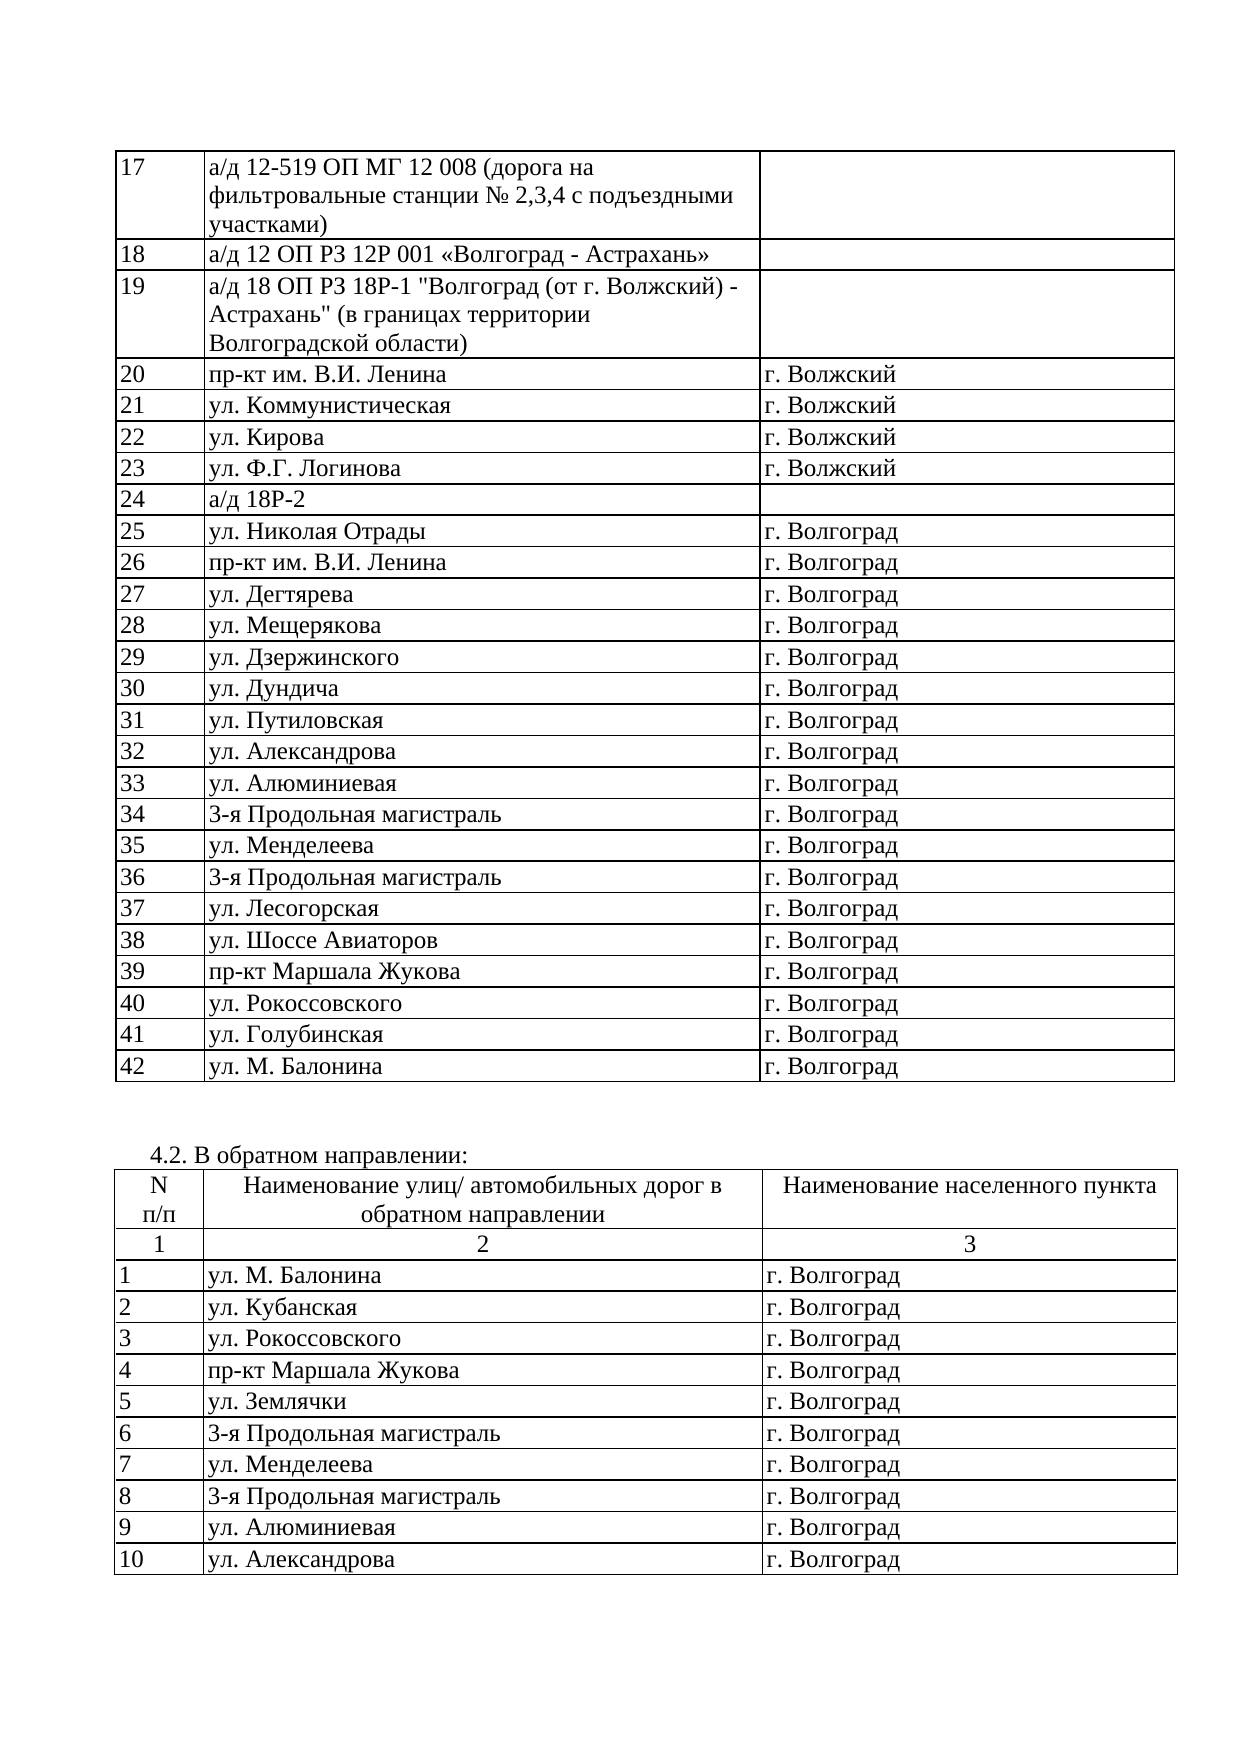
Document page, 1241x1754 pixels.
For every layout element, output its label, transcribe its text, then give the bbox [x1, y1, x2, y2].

table_cell г. Волгоград [761, 799, 1174, 829]
table_cell г. Волгоград [761, 736, 1174, 766]
table_cell 35 [117, 831, 204, 860]
table_cell ул. М. Балонина [204, 1261, 762, 1290]
table_cell 17 [117, 152, 204, 238]
table_cell г. Волгоград [763, 1353, 1177, 1385]
table_cell 39 [117, 956, 204, 986]
table_cell [761, 240, 1174, 269]
table_cell г. Волжский [761, 453, 1174, 483]
table_cell 25 [117, 516, 204, 546]
table_cell 1 [115, 1260, 203, 1290]
table_cell 41 [117, 1019, 204, 1049]
table_cell ул. Рокоссовского [205, 988, 759, 1018]
table_cell ул. Александрова [204, 1544, 762, 1573]
table_cell г. Волгоград [761, 705, 1174, 734]
table_cell 34 [117, 799, 204, 829]
table_cell ул. Рокоссовского [204, 1323, 762, 1353]
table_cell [205, 240, 759, 269]
table_cell 7 [115, 1449, 203, 1479]
table_cell г. Волгоград [761, 956, 1174, 986]
table_cell 32 [117, 736, 204, 766]
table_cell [205, 152, 759, 238]
table_cell пр-кт Маршала Жукова [204, 1355, 762, 1385]
table_cell ул. Николая Отрады [205, 516, 759, 546]
table_cell 22 [117, 422, 204, 451]
table_header Наименование улиц/ автомобильных дорог в обратном направлении [204, 1170, 762, 1227]
table_cell 1 [115, 1229, 203, 1259]
table_cell ул. Путиловская [205, 705, 759, 734]
table_cell 31 [117, 705, 204, 734]
table_cell г. Волгоград [763, 1416, 1177, 1448]
table_cell 5 [115, 1386, 203, 1416]
table_cell пр-кт им. В.И. Ленина [205, 359, 759, 388]
table_cell ул. Дундича [205, 673, 759, 703]
table_cell г. Волгоград [761, 610, 1174, 640]
table_cell ул. Мещерякова [205, 610, 759, 640]
table_cell пр-кт им. В.И. Ленина [205, 547, 759, 577]
table_cell г. Волгоград [761, 673, 1174, 703]
table_cell ул. Ф.Г. Логинова [205, 453, 759, 483]
table_cell г. Волгоград [761, 862, 1174, 892]
table_cell г. Волгоград [763, 1259, 1177, 1290]
table_cell г. Волгоград [763, 1290, 1177, 1322]
table_cell ул. Менделеева [204, 1449, 762, 1479]
table_cell 10 [115, 1543, 203, 1573]
table_cell 36 [117, 862, 204, 892]
table_cell 40 [117, 988, 204, 1018]
table_cell ул. Дегтярева [205, 579, 759, 609]
table_cell ул. Менделеева [205, 831, 759, 860]
table_cell 26 [117, 547, 204, 577]
table_cell [761, 485, 1174, 514]
table_cell ул. Алюминиевая [205, 768, 759, 797]
table_cell ул. Коммунистическая [205, 390, 759, 420]
table_cell 18 [117, 240, 204, 269]
table_cell ул. М. Балонина [205, 1051, 759, 1081]
table_cell а/д 18 ОП РЗ 18Р-1 "Волгоград (от г. Волжский) - Астрахань" (в границах территории Волгоградской области) [205, 271, 759, 357]
table_cell 20 [117, 359, 204, 388]
table_cell 23 [117, 453, 204, 483]
table_cell 3-я Продольная магистраль [205, 862, 759, 892]
text 4.2. В обратном направлении: [150, 1140, 1090, 1168]
table_cell 24 [117, 485, 204, 514]
table_cell 29 [117, 642, 204, 672]
table_cell г. Волгоград [761, 768, 1174, 797]
table_cell 9 [115, 1512, 203, 1542]
table_cell [761, 271, 1174, 357]
table_cell [761, 152, 1174, 238]
table_cell г. Волгоград [761, 1051, 1174, 1081]
table_cell ул. Голубинская [205, 1019, 759, 1049]
table_cell пр-кт Маршала Жукова [205, 956, 759, 986]
table_cell ул. Дзержинского [205, 642, 759, 672]
table_cell г. Волгоград [763, 1448, 1177, 1479]
table_cell г. Волгоград [761, 893, 1174, 923]
table_cell г. Волгоград [763, 1542, 1177, 1573]
table_cell 38 [117, 925, 204, 955]
table_cell 2 [115, 1291, 203, 1322]
table_header N п/п [115, 1170, 203, 1227]
table_cell 33 [117, 768, 204, 797]
table_cell г. Волгоград [763, 1385, 1177, 1416]
table_cell 3 [763, 1228, 1177, 1259]
table_cell г. Волжский [761, 359, 1174, 388]
table_cell 30 [117, 673, 204, 703]
table_cell 21 [117, 390, 204, 420]
table_cell г. Волгоград [761, 1019, 1174, 1049]
table_cell 3-я Продольная магистраль [204, 1418, 762, 1448]
table_cell 28 [117, 610, 204, 640]
table_header Наименование населенного пункта [763, 1170, 1177, 1227]
table_cell г. Волгоград [761, 579, 1174, 609]
table_cell 37 [117, 893, 204, 923]
table_cell г. Волгоград [763, 1479, 1177, 1511]
table_cell ул. Кубанская [204, 1292, 762, 1322]
table_cell 3-я Продольная магистраль [205, 799, 759, 829]
table_cell 3 [115, 1323, 203, 1353]
table_cell г. Волгоград [761, 925, 1174, 955]
table_cell г. Волжский [761, 390, 1174, 420]
table_cell г. Волгоград [761, 516, 1174, 546]
table_cell а/д 18Р-2 [205, 485, 759, 514]
table_cell г. Волгоград [763, 1511, 1177, 1542]
table_cell ул. Алюминиевая [204, 1512, 762, 1542]
table_cell 8 [115, 1480, 203, 1511]
table_cell 2 [204, 1229, 762, 1259]
table_cell ул. Шоссе Авиаторов [205, 925, 759, 955]
table_cell г. Волгоград [761, 547, 1174, 577]
table_cell г. Волгоград [761, 988, 1174, 1018]
table_cell 3-я Продольная магистраль [204, 1481, 762, 1511]
table_cell г. Волгоград [761, 642, 1174, 672]
table_cell ул. Землячки [204, 1386, 762, 1416]
table_cell г. Волжский [761, 422, 1174, 451]
table_cell ул. Лесогорская [205, 893, 759, 923]
table_cell 27 [117, 579, 204, 609]
table_cell ул. Александрова [205, 736, 759, 766]
table_cell 42 [117, 1051, 204, 1081]
table_cell ул. Кирова [205, 422, 759, 451]
table_cell 6 [115, 1417, 203, 1448]
table_cell 4 [115, 1354, 203, 1385]
table_cell 19 [117, 271, 204, 357]
table_cell г. Волгоград [763, 1322, 1177, 1353]
table_cell г. Волгоград [761, 831, 1174, 860]
